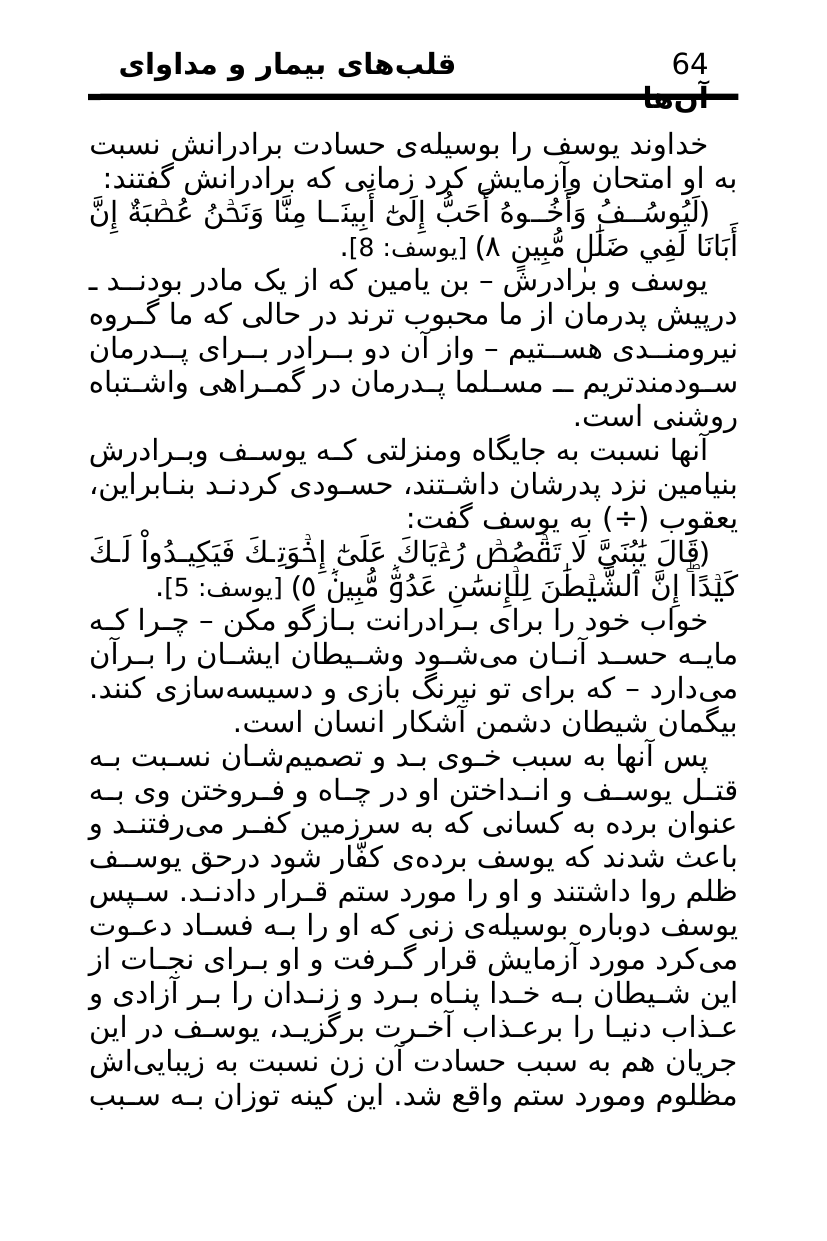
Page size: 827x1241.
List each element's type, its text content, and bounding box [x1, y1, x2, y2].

text آنها نسبت به جایگاه ومنزلتی که یوسف وبرادرش بنیامین نزد پدرشان داشتند، حسودی کردند بنابراین، یعقوب (÷) به یوسف گفت: [89, 433, 738, 535]
text ﴿قَالَ يَٰبُنَيَّ لَا تَقۡصُصۡ رُءۡيَاكَ عَلَىٰٓ إِخۡوَتِكَ فَيَكِيدُواْ لَكَ كَيۡدًاۖ إِنَّ ٱلشَّيۡطَٰنَ لِلۡإِنسَٰنِ عَدُوّٞ مُّبِينٞ ٥﴾ [یوسف: 5]. [89, 535, 738, 603]
text خداوند یوسف را بوسیله‌ی حسادت برادرانش نسبت به او امتحان وآزمایش کرد زمانی که برادرانش گفتند: [89, 128, 738, 196]
text یوسف و برادرش – بن یامین که از یک مادر بودند ـ درپیش پدرمان از ما محبوب ترند در حالی که ما گروه نیرومندی هستیم – واز آن دو برادر برای پدرمان سود‌مند‌تریم ـ مسلما پدرمان در گمراهی واشتباه روشنی است. [89, 263, 738, 433]
text خواب خود را برای برادرانت بازگو مکن – چرا که مایه حسد آنان می‌شود وشیطان ایشان را برآن می‌دارد – که برای تو نیرنگ بازی و دسیسه‌سازی کنند. بیگمان شیطان دشمن آشکار انسان است. [89, 603, 738, 739]
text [89, 739, 738, 1112]
text ﴿لَيُوسُفُ وَأَخُوهُ أَحَبُّ إِلَىٰٓ أَبِينَا مِنَّا وَنَحۡنُ عُصۡبَةٌ إِنَّ أَبَانَا لَفِي ضَلَٰلٖ مُّبِينٍ ٨﴾ [یوسف: 8]. [89, 196, 738, 263]
